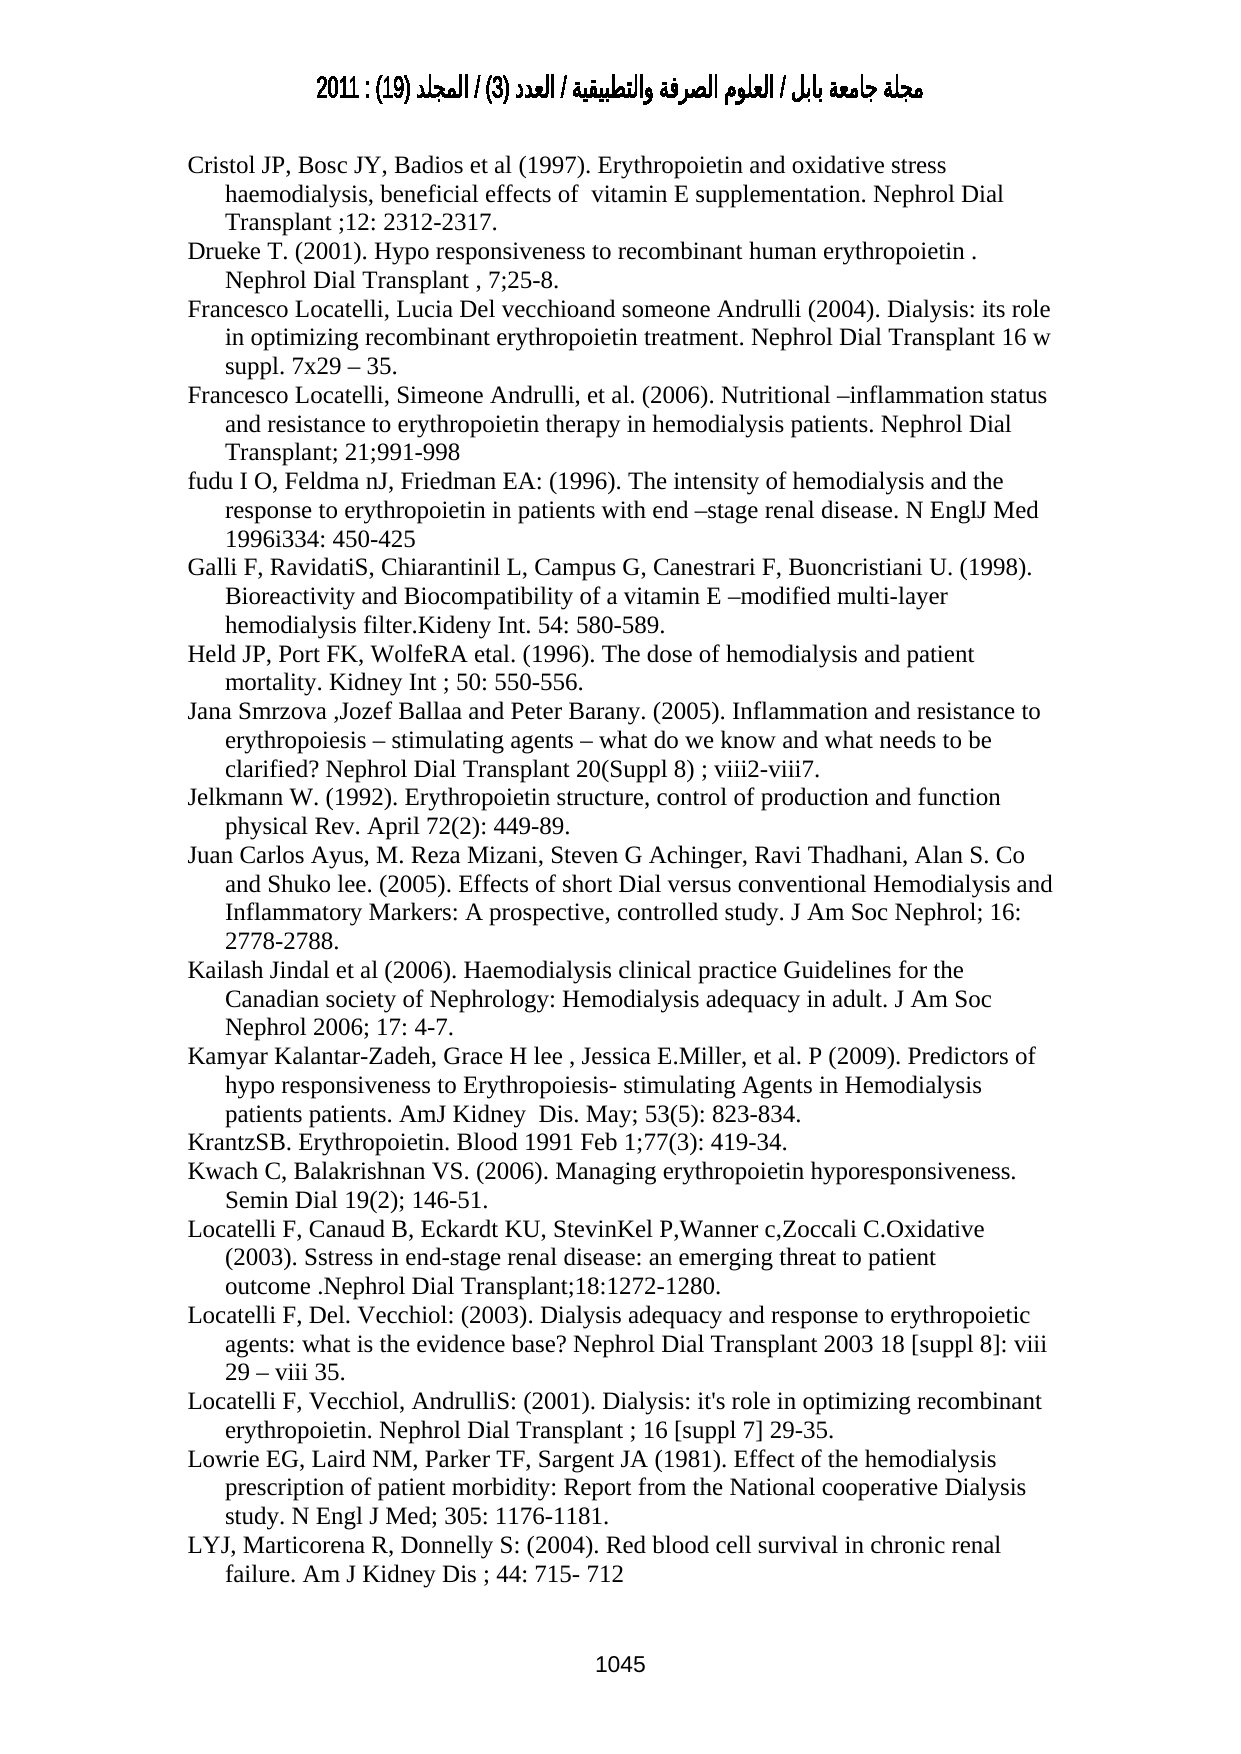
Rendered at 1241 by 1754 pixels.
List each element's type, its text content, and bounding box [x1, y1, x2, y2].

list Held JP, Port FK, WolfeRA etal. (1996). The dose of hemodialysis and patient mortality. Kidney Int ; 50: 550-556. [187, 639, 1053, 696]
list Francesco Locatelli, Simeone Andrulli, et al. (2006). Nutritional –inflammation status and resistance to erythropoietin therapy in hemodialysis patients. Nephrol Dial Transplant; 21;991-998 [187, 380, 1053, 466]
list Kamyar Kalantar-Zadeh, Grace H lee , Jessica E.Miller, et al. P (2009). Predictors of hypo responsiveness to Erythropoiesis- stimulating Agents in Hemodialysis patients patients. AmJ Kidney Dis. May; 53(5): 823-834. [187, 1041, 1053, 1127]
list Juan Carlos Ayus, M. Reza Mizani, Steven G Achinger, Ravi Thadhani, Alan S. Co and Shuko lee. (2005). Effects of short Dial versus conventional Hemodialysis and Inflammatory Markers: A prospective, controlled study. J Am Soc Nephrol; 16: 2778-2788. [187, 840, 1053, 955]
list Kwach C, Balakrishnan VS. (2006). Managing erythropoietin hyporesponsiveness. Semin Dial 19(2); 146-51. [187, 1156, 1053, 1214]
list LYJ, Marticorena R, Donnelly S: (2004). Red blood cell survival in chronic renal failure. Am J Kidney Dis ; 44: 715- 712 [187, 1530, 1053, 1587]
list Jana Smrzova ,Jozef Ballaa and Peter Barany. (2005). Inflammation and resistance to erythropoiesis – stimulating agents – what do we know and what needs to be clarified? Nephrol Dial Transplant 20(Suppl 8) ; viii2-viii7. [187, 696, 1053, 782]
list Locatelli F, Vecchiol, AndrulliS: (2001). Dialysis: it's role in optimizing recombinant erythropoietin. Nephrol Dial Transplant ; 16 [suppl 7] 29-35. [187, 1386, 1053, 1444]
list Kailash Jindal et al (2006). Haemodialysis clinical practice Guidelines for the Canadian society of Nephrology: Hemodialysis adequacy in adult. J Am Soc Nephrol 2006; 17: 4-7. [187, 955, 1053, 1041]
list Galli F, RavidatiS, Chiarantinil L, Campus G, Canestrari F, Buoncristiani U. (1998). Bioreactivity and Biocompatibility of a vitamin E –modified multi-layer hemodialysis filter.Kideny Int. 54: 580-589. [187, 552, 1053, 639]
list Drueke T. (2001). Hypo responsiveness to recombinant human erythropoietin . Nephrol Dial Transplant , 7;25-8. [187, 236, 1053, 294]
list Cristol JP, Bosc JY, Badios et al (1997). Erythropoietin and oxidative stress haemodialysis, beneficial effects of vitamin E supplementation. Nephrol Dial Transplant ;12: 2312-2317. [187, 150, 1053, 236]
list Locatelli F, Del. Vecchiol: (2003). Dialysis adequacy and response to erythropoietic agents: what is the evidence base? Nephrol Dial Transplant 2003 18 [suppl 8]: viii 29 – viii 35. [187, 1300, 1053, 1386]
list KrantzSB. Erythropoietin. Blood 1991 Feb 1;77(3): 419-34. [187, 1127, 1053, 1156]
list Jelkmann W. (1992). Erythropoietin structure, control of production and function physical Rev. April 72(2): 449-89. [187, 782, 1053, 840]
list fudu I O, Feldma nJ, Friedman EA: (1996). The intensity of hemodialysis and the response to erythropoietin in patients with end –stage renal disease. N EnglJ Med 1996i334: 450-425 [187, 466, 1053, 552]
list Francesco Locatelli, Lucia Del vecchioand someone Andrulli (2004). Dialysis: its role in optimizing recombinant erythropoietin treatment. Nephrol Dial Transplant 16 w suppl. 7x29 – 35. [187, 294, 1053, 380]
list Locatelli F, Canaud B, Eckardt KU, StevinKel P,Wanner c,Zoccali C.Oxidative (2003). Sstress in end-stage renal disease: an emerging threat to patient outcome .Nephrol Dial Transplant;18:1272-1280. [187, 1214, 1053, 1300]
list Lowrie EG, Laird NM, Parker TF, Sargent JA (1981). Effect of the hemodialysis prescription of patient morbidity: Report from the National cooperative Dialysis study. N Engl J Med; 305: 1176-1181. [187, 1444, 1053, 1530]
